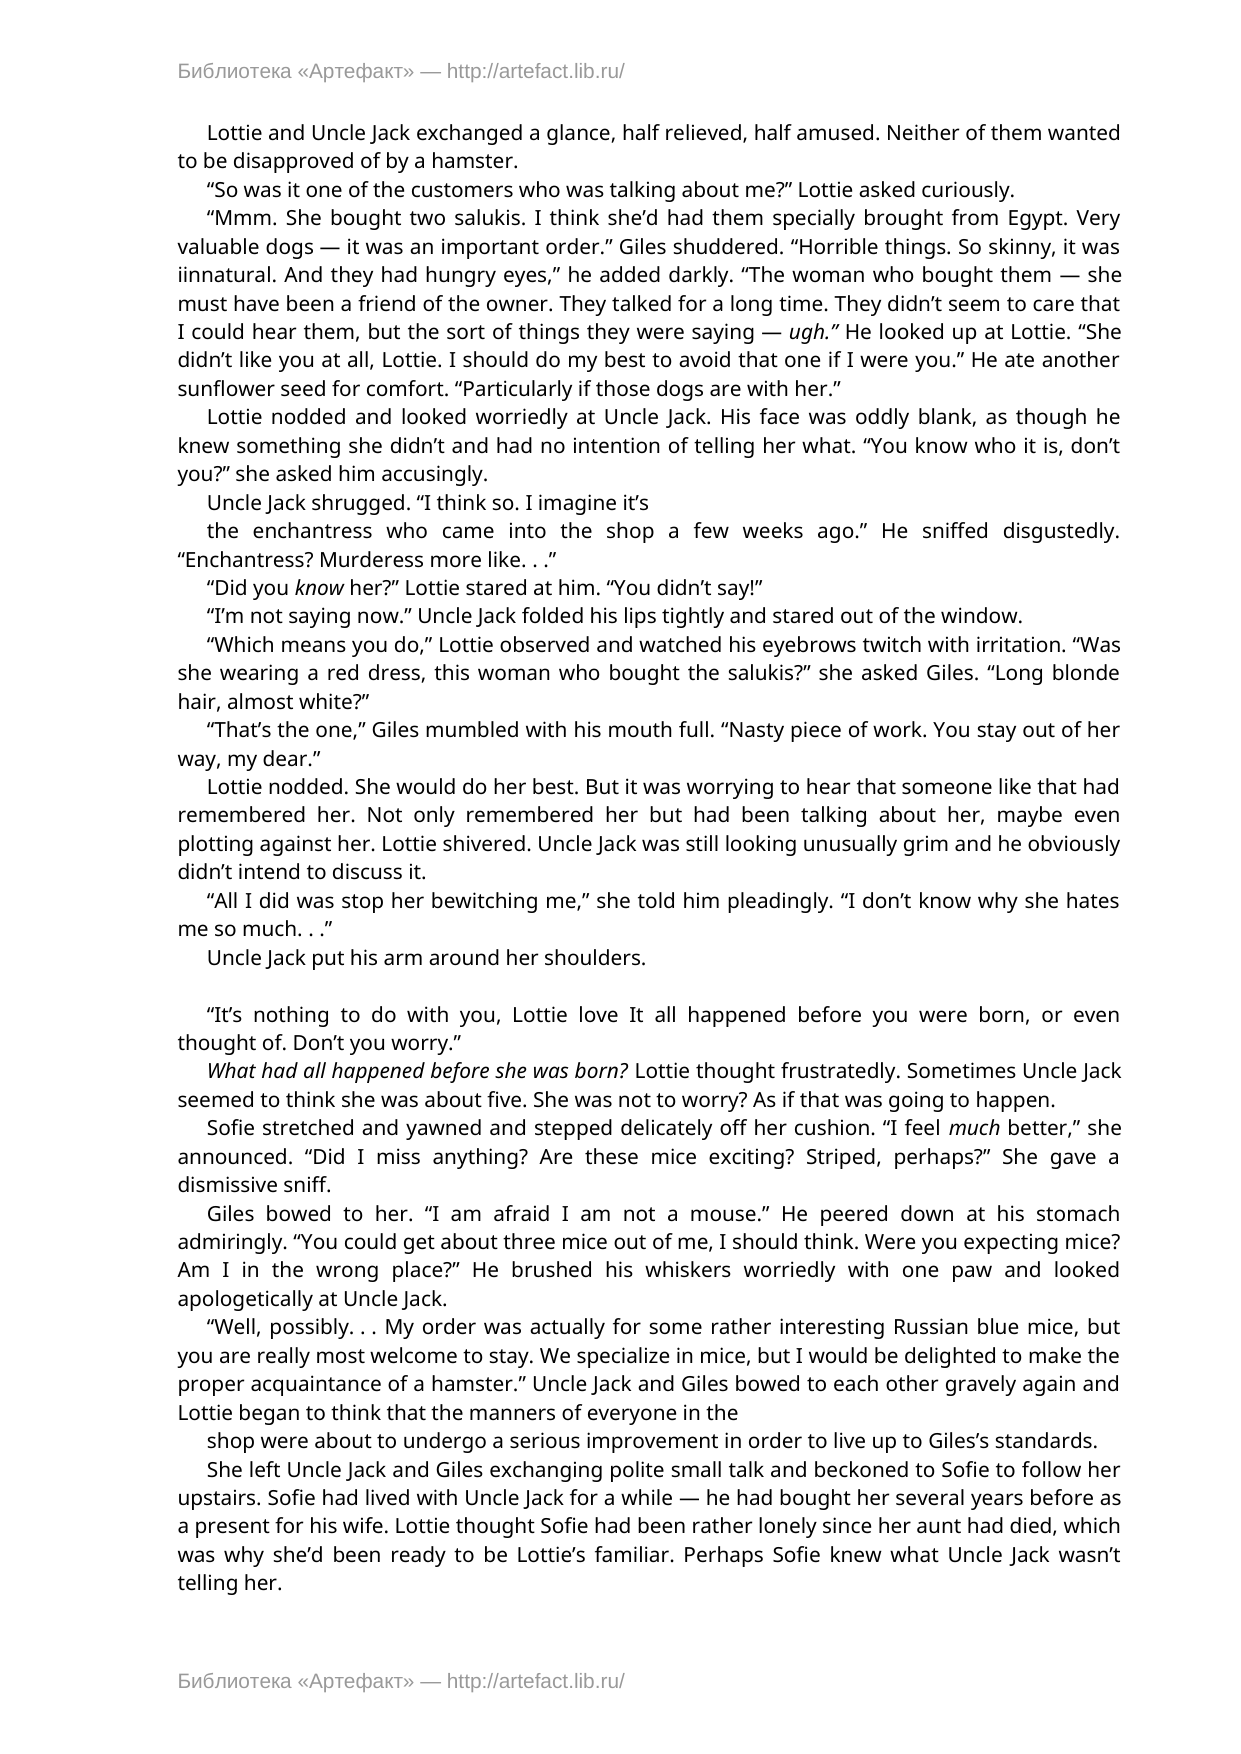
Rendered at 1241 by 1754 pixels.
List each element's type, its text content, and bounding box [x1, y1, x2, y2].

text Giles bowed to her. “I am afraid I am not a mouse.” He peered down at his stomach admiringly. “You could get about three mice out of me, I should think. Were you expecting mice? Am I in the wrong place?” He brushed his whiskers worriedly with one paw and looked apologetically at Uncle Jack. [177, 1199, 1122, 1312]
text “Well, possibly. . . My order was actually for some rather interesting Russian blue mice, but you are really most welcome to stay. We specialize in mice, but I would be delighted to make the proper acquaintance of a hamster.” Uncle Jack and Giles bowed to each other gravely again and Lottie began to think that the manners of everyone in the [177, 1312, 1122, 1426]
text “I’m not saying now.” Uncle Jack folded his lips tightly and stared out of the window. [177, 602, 1122, 630]
text Lottie nodded. She would do her best. But it was worrying to hear that someone like that had remembered her. Not only remembered her but had been talking about her, maybe even plotting against her. Lottie shivered. Uncle Jack was still looking unusually grim and he obviously didn’t intend to discuss it. [177, 772, 1122, 886]
text “It’s nothing to do with you, Lottie love It all happened before you were born, or even thought of. Don’t you worry.” [177, 1000, 1122, 1057]
text “That’s the one,” Giles mumbled with his mouth full. “Nasty piece of work. You stay out of her way, my dear.” [177, 715, 1122, 772]
text She left Uncle Jack and Giles exchanging polite small talk and beckoned to Sofie to follow her upstairs. Sofie had lived with Uncle Jack for a while — he had bought her several years before as a present for his wife. Lottie thought Sofie had been rather lonely since her aunt had died, which was why she’d been ready to be Lottie’s familiar. Perhaps Sofie knew what Uncle Jack wasn’t telling her. [177, 1455, 1122, 1597]
text Sofie stretched and yawned and stepped delicately off her cushion. “I feel much better,” she announced. “Did I miss anything? Are these mice exciting? Striped, perhaps?” She gave a dismissive sniff. [177, 1113, 1122, 1199]
text Lottie and Uncle Jack exchanged a glance, half relieved, half amused. Neither of them wanted to be disapproved of by a hamster. [177, 118, 1122, 175]
text “Did you know her?” Lottie stared at him. “You didn’t say!” [177, 573, 1122, 602]
text Lottie nodded and looked worriedly at Uncle Jack. His face was oddly blank, as though he knew something she didn’t and had no intention of telling her what. “You know who it is, don’t you?” she asked him accusingly. [177, 402, 1122, 488]
text “So was it one of the customers who was talking about me?” Lottie asked curiously. [177, 175, 1122, 203]
text “Mmm. She bought two salukis. I think she’d had them specially brought from Egypt. Very valuable dogs — it was an important order.” Giles shuddered. “Horrible things. So skinny, it was iinnatural. And they had hungry eyes,” he added darkly. “The woman who bought them — she must have been a friend of the owner. They talked for a long time. They didn’t seem to care that I could hear them, but the sort of things they were saying — ugh.” He looked up at Lottie. “She didn’t like you at all, Lottie. I should do my best to avoid that one if I were you.” He ate another sunflower seed for comfort. “Particularly if those dogs are with her.” [177, 203, 1122, 402]
text Uncle Jack put his arm around her shoulders. [177, 943, 1122, 971]
text “Which means you do,” Lottie observed and watched his eyebrows twitch with irritation. “Was she wearing a red dress, this woman who bought the salukis?” she asked Giles. “Long blonde hair, almost white?” [177, 630, 1122, 715]
text the enchantress who came into the shop a few weeks ago.” He sniffed disgustedly. “Enchantress? Murderess more like. . .” [177, 516, 1122, 573]
text What had all happened before she was born? Lottie thought frustratedly. Sometimes Uncle Jack seemed to think she was about five. She was not to worry? As if that was going to happen. [177, 1057, 1122, 1113]
text Uncle Jack shrugged. “I think so. I imagine it’s [177, 488, 1122, 516]
text “All I did was stop her bewitching me,” she told him pleadingly. “I don’t know why she hates me so much. . .” [177, 886, 1122, 943]
text shop were about to undergo a serious improvement in order to live up to Giles’s standards. [177, 1426, 1122, 1455]
